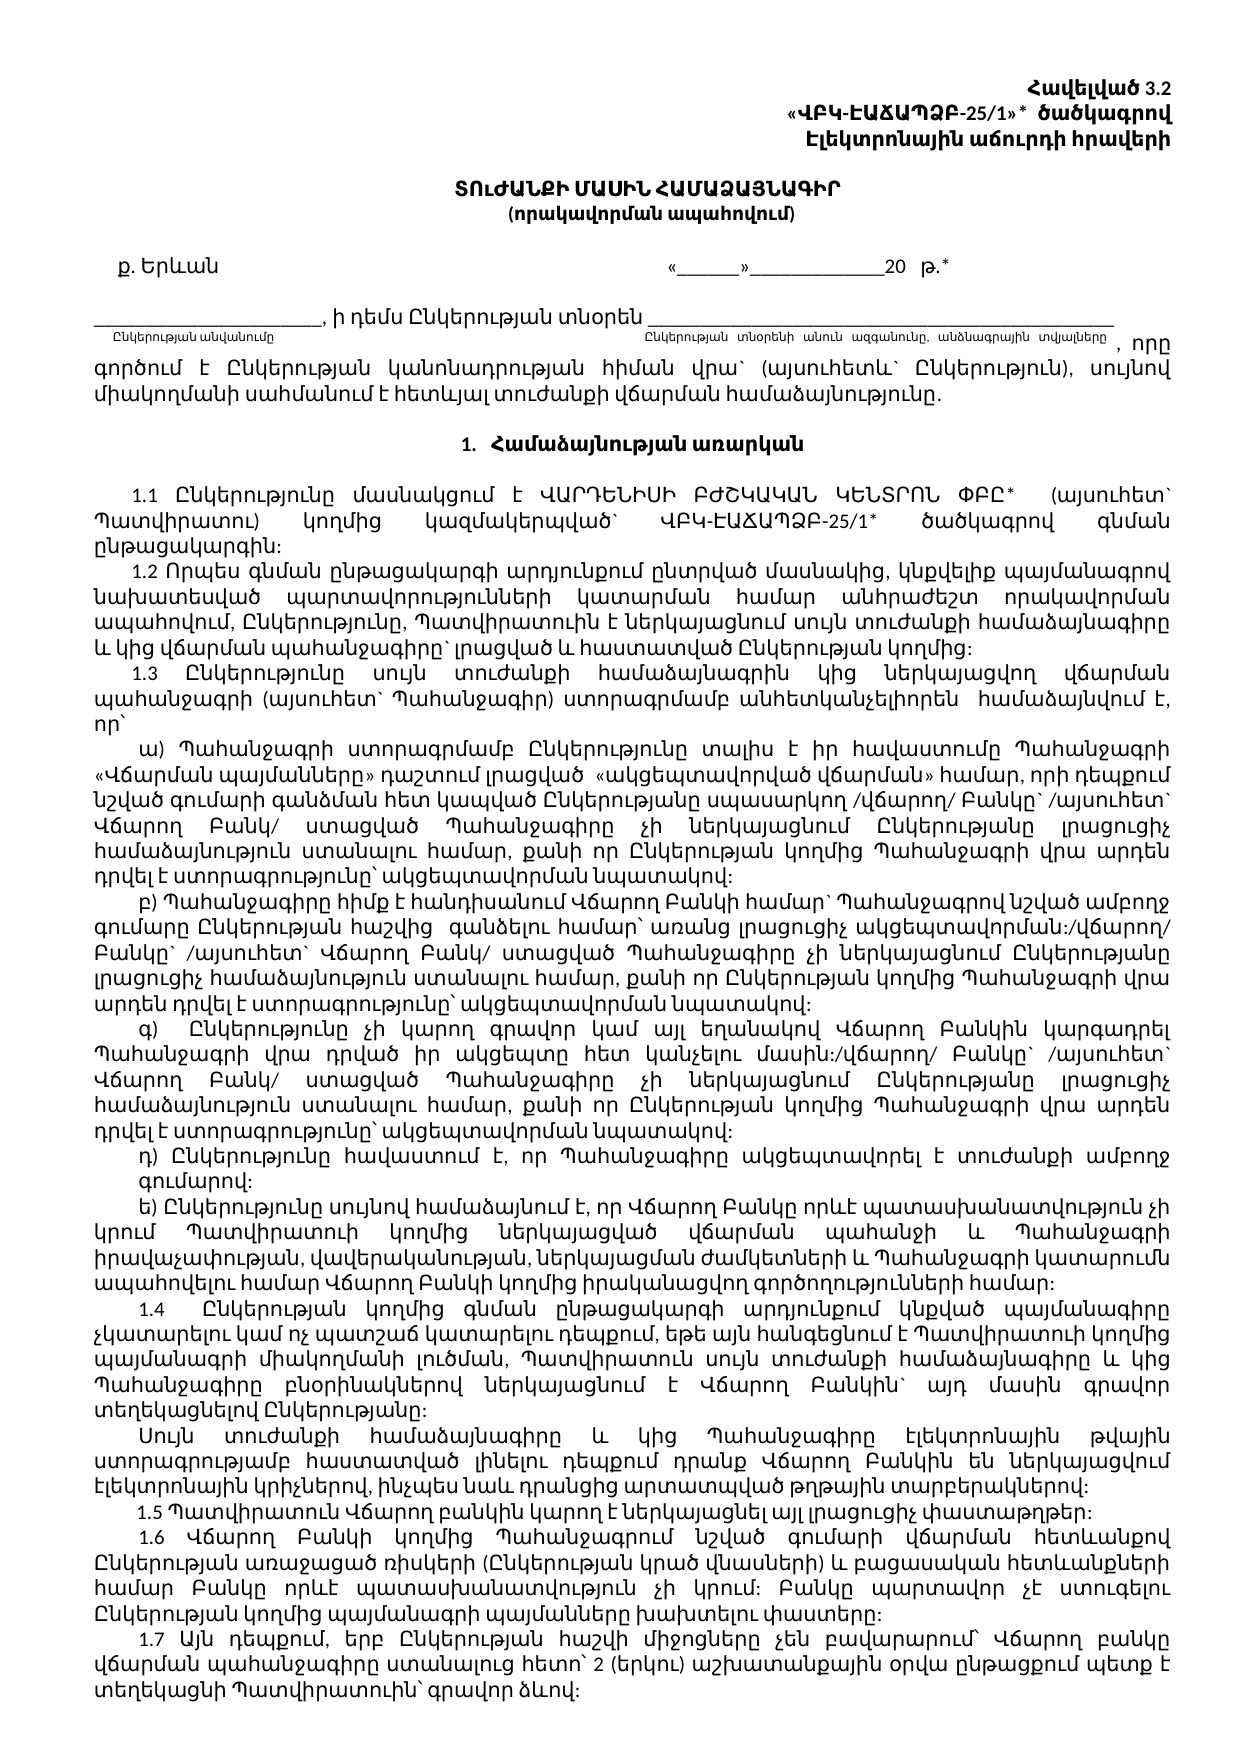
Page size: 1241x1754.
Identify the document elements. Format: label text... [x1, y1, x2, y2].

text 1.1 Ընկերությունը մասնակցում է ՎԱՐԴԵՆԻՍԻ ԲԺՇԿԱԿԱՆ ԿԵՆՏՐՈՆ ՓԲԸ* (այսուհետ` Պատվիրատու) կողմից կազմակերպված` ՎԲԿ-ԷԱՃԱՊՁԲ-25/1* ծածկագրով գնման ընթացակարգին: [94, 482, 1171, 559]
text 1.3 Ընկերությունը սույն տուժանքի համաձայնագրին կից ներկայացվող վճարման պահանջագրի (այսուհետ` Պահանջագիր) ստորագրմամբ անհետկանչելիորեն համաձայնվում է, որ՝ [94, 660, 1171, 737]
text 1. Համաձայնության առարկան [94, 432, 1171, 457]
text Հավելված 3.2 [94, 75, 1171, 100]
text 1.4 Ընկերության կողմից գնման ընթացակարգի արդյունքում կնքված պայմանագիրը չկատարելու կամ ոչ պատշաճ կատարելու դեպքում, եթե այն հանգեցնում է Պատվիրատուի կողմից պայմանագրի միակողմանի լուծման, Պատվիրատուն սույն տուժանքի համաձայնագիրը և կից Պահանջագիրը բնօրինակներով ներկայացնում է Վճարող Բանկին` այդ մասին գրավոր տեղեկացնելով Ընկերությանը: [94, 1296, 1171, 1423]
text դ) Ընկերությունը հավաստում է, որ Պահանջագիրը ակցեպտավորել է տուժանքի ամբողջ գումարով: [138, 1143, 1171, 1194]
text ա) Պահանջագրի ստորագրմամբ Ընկերությունը տալիս է իր հավաստումը Պահանջագրի «Վճարման պայմանները» դաշտում լրացված «ակցեպտավորված վճարման» համար, որի դեպքում նշված գումարի գանձման հետ կապված Ընկերությանը սպասարկող /վճարող/ Բանկը` /այսուհետ` Վճարող Բանկ/ ստացված Պահանջագիրը չի ներկայացնում Ընկերությանը լրացուցիչ համաձայնություն ստանալու համար, քանի որ Ընկերության կողմից Պահանջագրի վրա արդեն դրվել է ստորագրությունը՝ ակցեպտավորման նպատակով: [94, 737, 1171, 889]
text ք. Երևան «______»_____________20 թ.* [94, 254, 1171, 279]
text ՏՈւԺԱՆՔԻ ՄԱՍԻՆ ՀԱՄԱՁԱՅՆԱԳԻՐ [94, 177, 1171, 202]
text 1.6 Վճարող Բանկի կողմից Պահանջագրում նշված գումարի վճարման հետևանքով Ընկերության առաջացած ռիսկերի (Ընկերության կրած վնասների) և բացասական հետևանքների համար Բանկը որևէ պատասխանատվություն չի կրում: Բանկը պարտավոր չէ ստուգելու Ընկերության կողմից պայմանագրի պայմանները խախտելու փաստերը: [94, 1524, 1171, 1626]
text 1.7 Այն դեպքում, երբ Ընկերության հաշվի միջոցները չեն բավարարում՝ Վճարող բանկը վճարման պահանջագիրը ստանալուց հետո՝ 2 (երկու) աշխատանքային օրվա ընթացքում պետք է տեղեկացնի Պատվիրատուին՝ գրավոր ձևով: [94, 1626, 1171, 1702]
text Էլեկտրոնային աճուրդի հրավերի [94, 126, 1171, 151]
text (որակավորման ապահովում) [94, 202, 1171, 225]
text բ) Պահանջագիրը հիմք է հանդիսանում Վճարող Բանկի համար` Պահանջագրով նշված ամբողջ գումարը Ընկերության հաշվից գանձելու համար՝ առանց լրացուցիչ ակցեպտավորման:/վճարող/ Բանկը` /այսուհետ` Վճարող Բանկ/ ստացված Պահանջագիրը չի ներկայացնում Ընկերությանը լրացուցիչ համաձայնություն ստանալու համար, քանի որ Ընկերության կողմից Պահանջագրի վրա արդեն դրվել է ստորագրությունը՝ ակցեպտավորման նպատակով: [94, 889, 1171, 1016]
text ______________________, ի դեմս Ընկերության տնօրեն _____________________________________________ [94, 304, 1171, 330]
text Սույն տուժանքի համաձայնագիրը և կից Պահանջագիրը էլեկտրոնային թվային ստորագրությամբ հաստատված լինելու դեպքում դրանք Վճարող Բանկին են ներկայացվում էլեկտրոնային կրիչներով, ինչպես նաև դրանցից արտատպված թղթային տարբերակներով: [94, 1423, 1171, 1499]
text Ընկերության անվանումը Ընկերության տնօրենի անուն ազգանունը, անձնագրային տվյալները , որը գործում է Ընկերության կանոնադրության հիման վրա` (այսուհետև` Ընկերություն), սույնով միակողմանի սահմանում է հետևյալ տուժանքի վճարման համաձայնությունը. [94, 330, 1171, 406]
text «ՎԲԿ-ԷԱՃԱՊՁԲ-25/1»* ծածկագրով [94, 100, 1171, 126]
text 1.2 Որպես գնման ընթացակարգի արդյունքում ընտրված մասնակից, կնքվելիք պայմանագրով նախատեսված պարտավորությունների կատարման համար անհրաժեշտ որակավորման ապահովում, Ընկերությունը, Պատվիրատուին է ներկայացնում սույն տուժանքի համաձայնագիրը և կից վճարման պահանջագիրը` լրացված և հաստատված Ընկերության կողմից: [94, 559, 1171, 660]
text գ) Ընկերությունը չի կարող գրավոր կամ այլ եղանակով Վճարող Բանկին կարգադրել Պահանջագրի վրա դրված իր ակցեպտը հետ կանչելու մասին:/վճարող/ Բանկը` /այսուհետ` Վճարող Բանկ/ ստացված Պահանջագիրը չի ներկայացնում Ընկերությանը լրացուցիչ համաձայնություն ստանալու համար, քանի որ Ընկերության կողմից Պահանջագրի վրա արդեն դրվել է ստորագրությունը՝ ակցեպտավորման նպատակով: [94, 1016, 1171, 1143]
text ե) Ընկերությունը սույնով համաձայնում է, որ Վճարող Բանկը որևէ պատասխանատվություն չի կրում Պատվիրատուի կողմից ներկայացված վճարման պահանջի և Պահանջագրի իրավաչափության, վավերականության, ներկայացման ժամկետների և Պահանջագրի կատարումն ապահովելու համար Վճարող Բանկի կողմից իրականացվող գործողությունների համար: [94, 1194, 1171, 1296]
text 1.5 Պատվիրատուն Վճարող բանկին կարող է ներկայացնել այլ լրացուցիչ փաստաթղթեր: [94, 1499, 1171, 1524]
